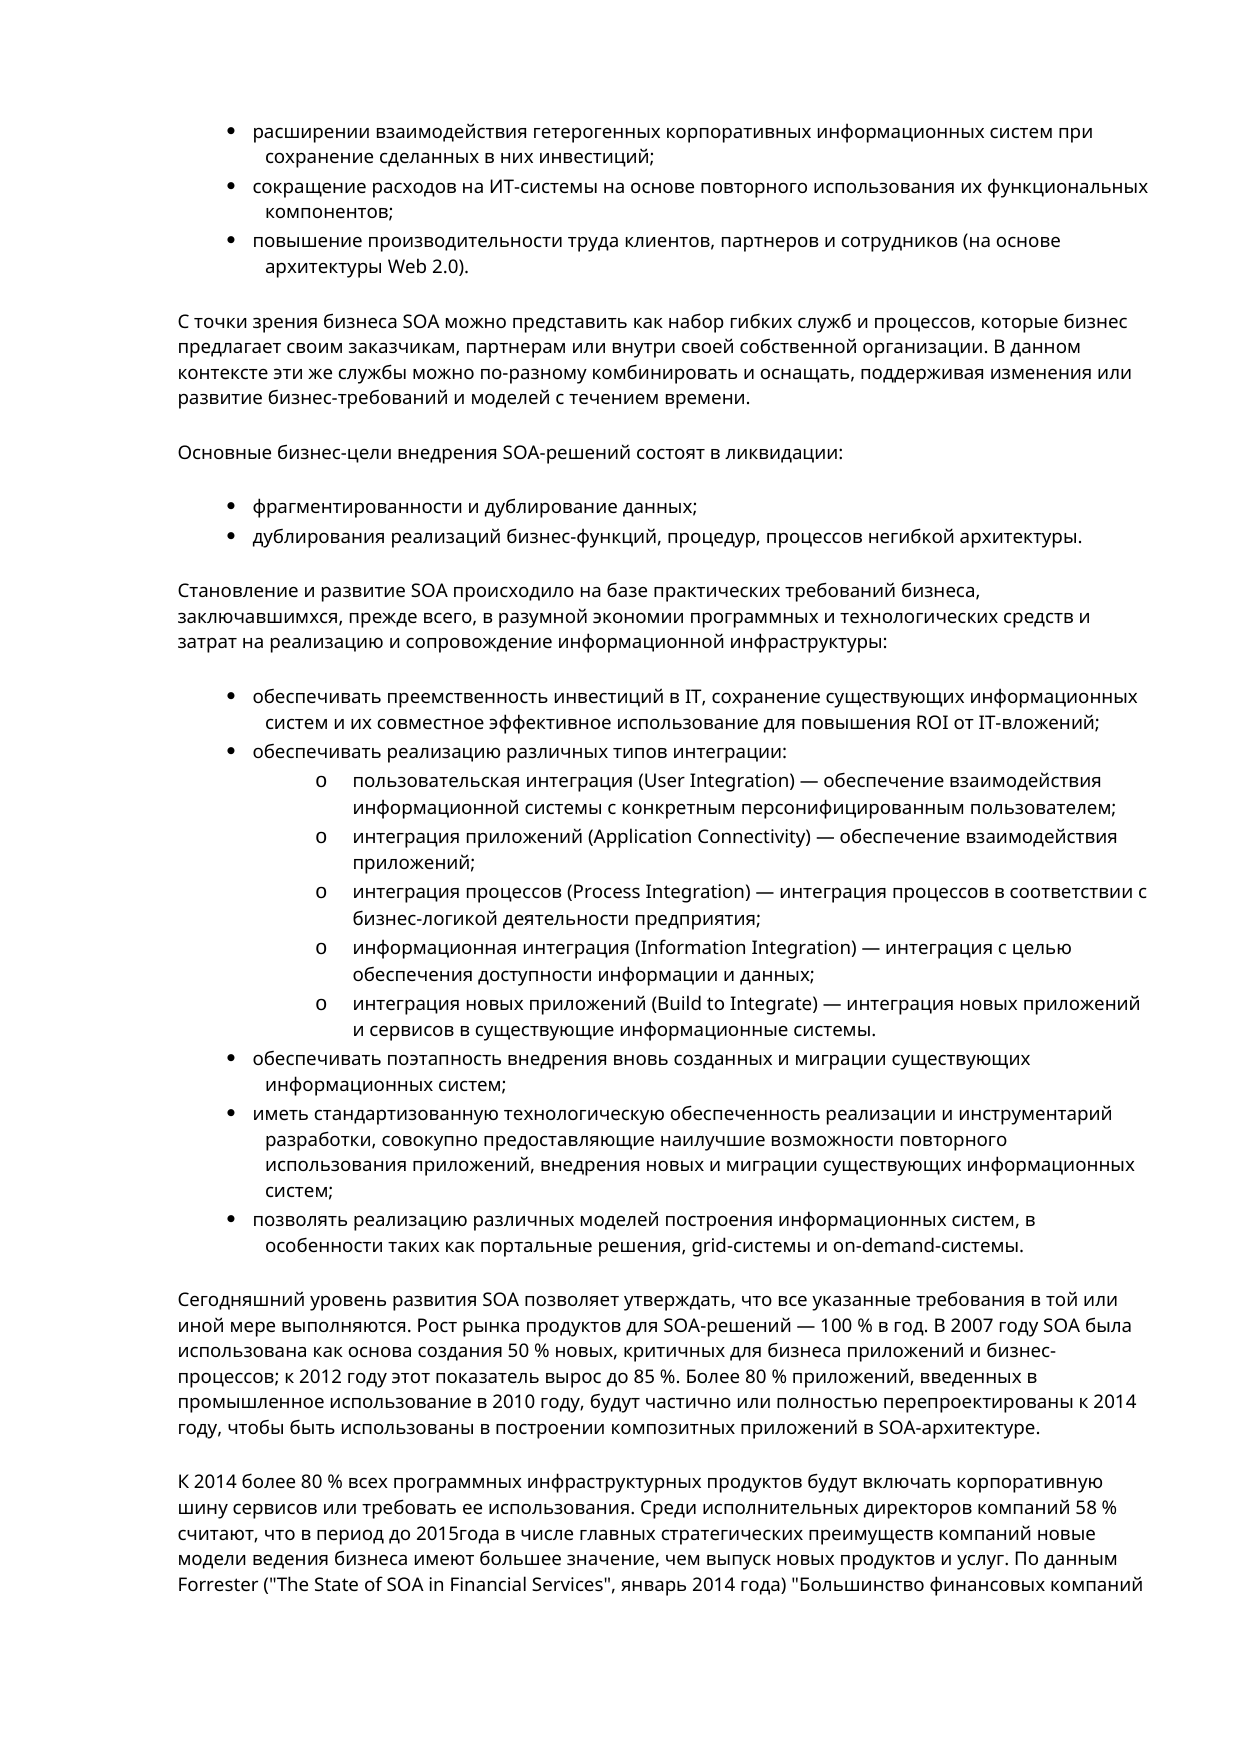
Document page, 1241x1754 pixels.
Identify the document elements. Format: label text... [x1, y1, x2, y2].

list пользовательская интеграция (User Integration) — обеспечение взаимодействия информационной системы с конкретным персонифицированным пользователем; [315, 768, 1152, 819]
list сокращение расходов на ИТ-системы на основе повторного использования их функциональных компонентов; [227, 173, 1152, 224]
list иметь стандартизованную технологическую обеспеченность реализации и инструментарий разработки, совокупно предоставляющие наилучшие возможности повторного использования приложений, внедрения новых и миграции существующих информационных систем; [227, 1101, 1152, 1203]
list информационная интеграция (Information Integration) — интеграция с целью обеспечения доступности информации и данных; [315, 934, 1152, 986]
list повышение производительности труда клиентов, партнеров и сотрудников (на основе архитектуры Web 2.0). [227, 228, 1152, 279]
list расширении взаимодействия гетерогенных корпоративных информационных систем при сохранение сделанных в них инвестиций; [227, 118, 1152, 169]
list обеспечивать реализацию различных типов интеграции: [227, 738, 1152, 764]
text С точки зрения бизнеса SOA можно представить как набор гибких служб и процессов, которые бизнес предлагает своим заказчикам, партнерам или внутри своей собственной организации. В данном контексте эти же службы можно по-разному комбинировать и оснащать, поддерживая изменения или развитие бизнес-требований и моделей с течением времени. [177, 308, 1152, 410]
list обеспечивать поэтапность внедрения вновь созданных и миграции существующих информационных систем; [227, 1046, 1152, 1097]
list позволять реализацию различных моделей построения информационных систем, в особенности таких как портальные решения, grid-системы и on-demand-системы. [227, 1206, 1152, 1257]
text Становление и развитие SOA происходило на базе практических требований бизнеса, заключавшимхся, прежде всего, в разумной экономии программных и технологических средств и затрат на реализацию и сопровождение информационной инфраструктуры: [177, 578, 1152, 654]
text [177, 1469, 1152, 1596]
list дублирования реализаций бизнес-функций, процедур, процессов негибкой архитектуры. [227, 523, 1152, 549]
list фрагментированности и дублирование данных; [227, 494, 1152, 519]
list интеграция приложений (Application Connectivity) — обеспечение взаимодействия приложений; [315, 823, 1152, 875]
text Сегодняшний уровень развития SOA позволяет утверждать, что все указанные требования в той или иной мере выполняются. Рост рынка продуктов для SOA-решений — 100 % в год. В 2007 году SOA была использована как основа создания 50 % новых, критичных для бизнеса приложений и бизнес-процессов; к 2012 году этот показатель вырос до 85 %. Более 80 % приложений, введенных в промышленное использование в 2010 году, будут частично или полностью перепроектированы к 2014 году, чтобы быть использованы в построении композитных приложений в SOA-архитектуре. [177, 1287, 1152, 1440]
text Основные бизнес-цели внедрения SOA-решений состоят в ликвидации: [177, 439, 1152, 465]
list интеграция процессов (Process Integration) — интеграция процессов в соответствии с бизнес-логикой деятельности предприятия; [315, 879, 1152, 931]
list обеспечивать преемственность инвестиций в IT, сохранение существующих информационных систем и их совместное эффективное использование для повышения ROI от IT-вложений; [227, 683, 1152, 734]
list интеграция новых приложений (Build to Integrate) — интеграция новых приложений и сервисов в существующие информационные системы. [315, 990, 1152, 1042]
